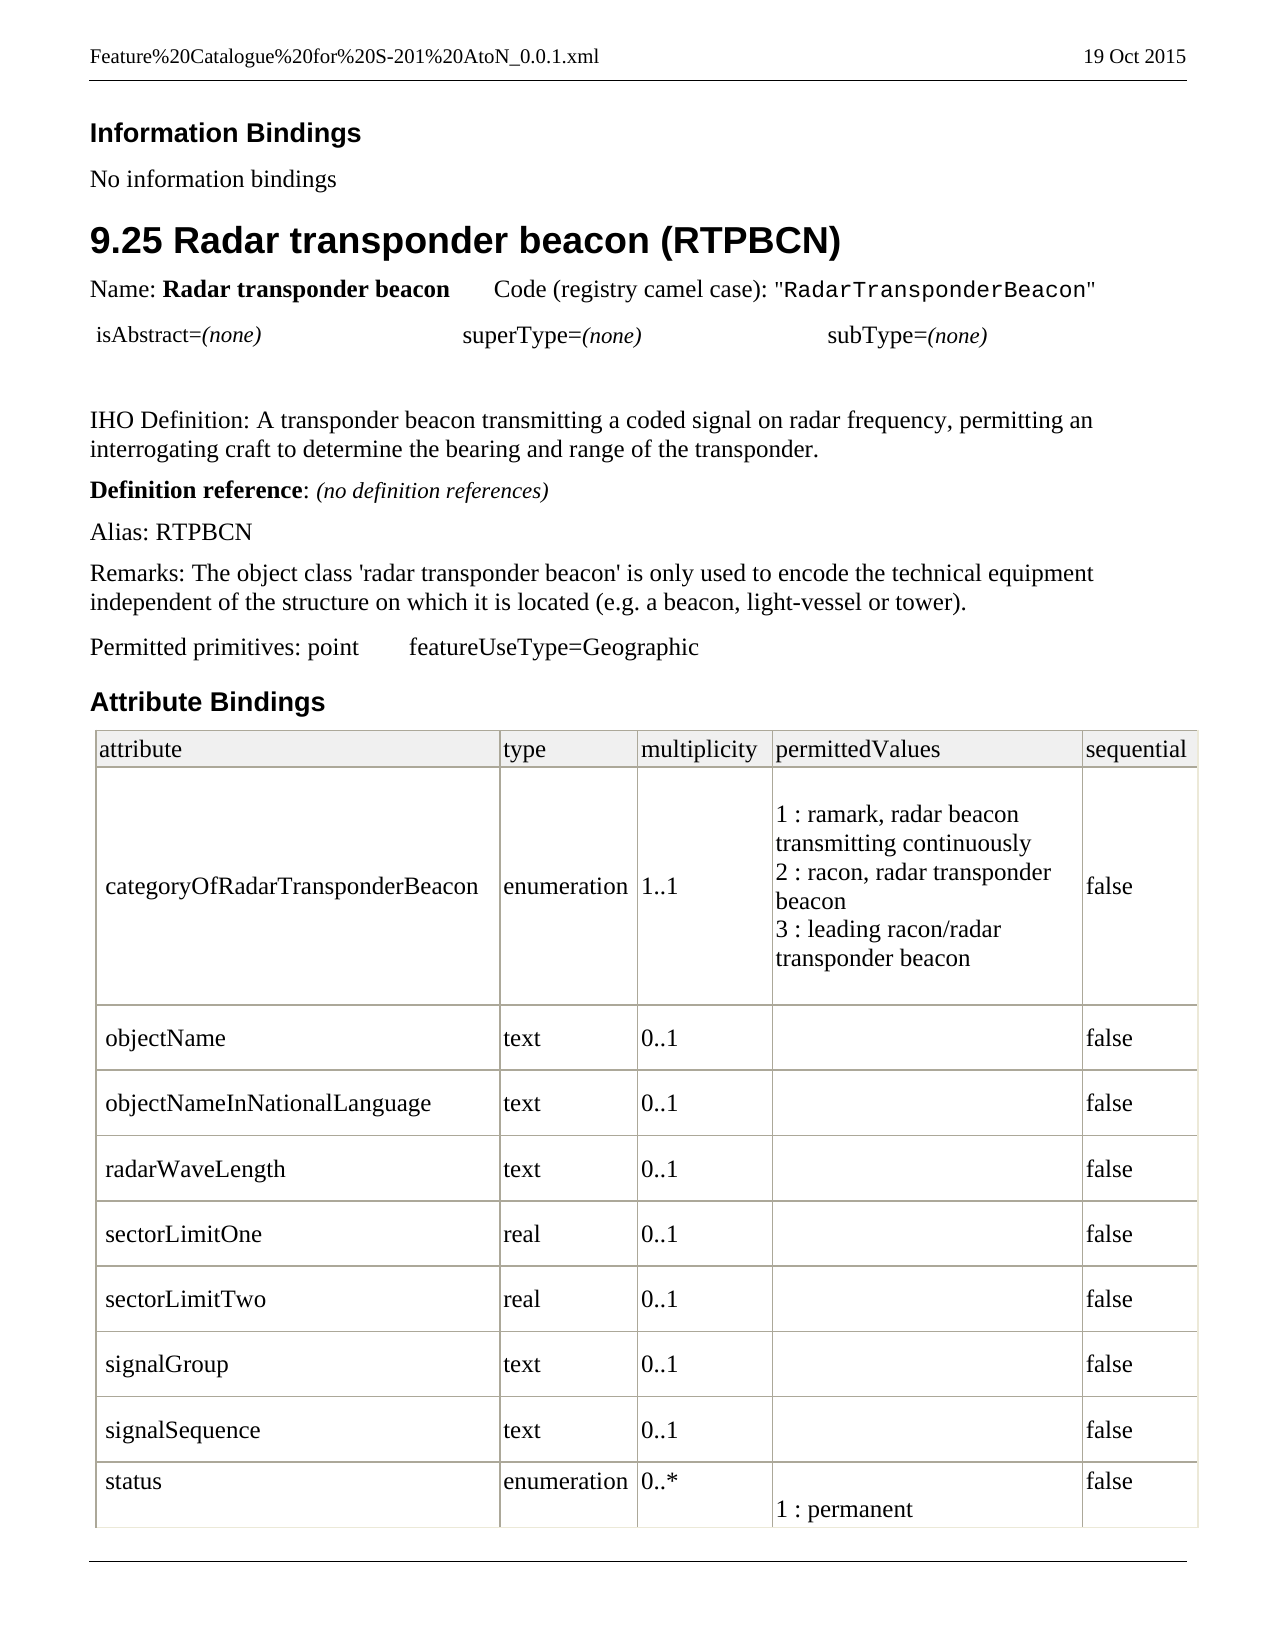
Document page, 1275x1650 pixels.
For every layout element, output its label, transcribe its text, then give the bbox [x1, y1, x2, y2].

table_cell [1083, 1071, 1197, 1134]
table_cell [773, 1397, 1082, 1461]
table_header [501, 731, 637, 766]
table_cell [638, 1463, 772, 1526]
subtitle Attribute Bindings [89, 686, 1185, 717]
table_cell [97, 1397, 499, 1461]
text Permitted primitives: point featureUseType=Geographic [89, 632, 1185, 661]
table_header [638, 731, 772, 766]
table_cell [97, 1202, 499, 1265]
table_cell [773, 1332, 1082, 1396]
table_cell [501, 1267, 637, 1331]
text Name: Radar transponder beacon Code (registry camel case): "RadarTransponderBeacon" [89, 274, 1185, 304]
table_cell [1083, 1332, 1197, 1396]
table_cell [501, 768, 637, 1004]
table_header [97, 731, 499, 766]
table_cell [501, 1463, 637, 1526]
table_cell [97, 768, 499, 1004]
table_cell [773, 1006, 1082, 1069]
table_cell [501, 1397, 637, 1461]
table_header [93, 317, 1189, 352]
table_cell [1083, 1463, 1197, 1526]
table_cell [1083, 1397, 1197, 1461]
text IHO Definition: A transponder beacon transmitting a coded signal on radar frequency, permitting an interrogating craft to determine the bearing and range of the transponder. [89, 405, 1185, 463]
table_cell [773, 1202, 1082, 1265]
text Definition reference: (no definition references) [89, 475, 1185, 504]
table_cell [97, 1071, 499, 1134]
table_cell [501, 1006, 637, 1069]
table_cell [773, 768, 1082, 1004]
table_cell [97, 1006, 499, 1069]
subtitle Information Bindings [89, 117, 1185, 148]
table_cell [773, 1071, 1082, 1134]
subtitle 9.25 Radar transponder beacon (RTPBCN) [89, 218, 1185, 261]
text No information bindings [89, 164, 1185, 193]
text Alias: RTPBCN [89, 517, 1185, 545]
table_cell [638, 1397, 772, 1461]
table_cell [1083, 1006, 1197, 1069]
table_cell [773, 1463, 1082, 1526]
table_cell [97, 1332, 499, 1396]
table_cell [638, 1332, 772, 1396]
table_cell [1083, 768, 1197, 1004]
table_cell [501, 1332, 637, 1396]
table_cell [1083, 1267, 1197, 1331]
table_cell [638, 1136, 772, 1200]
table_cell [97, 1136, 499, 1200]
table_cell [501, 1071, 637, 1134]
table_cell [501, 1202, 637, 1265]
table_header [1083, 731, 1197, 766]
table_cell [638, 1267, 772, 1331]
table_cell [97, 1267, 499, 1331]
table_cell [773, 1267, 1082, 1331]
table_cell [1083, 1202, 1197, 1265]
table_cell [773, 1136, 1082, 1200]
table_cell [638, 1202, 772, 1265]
text Remarks: The object class 'radar transponder beacon' is only used to encode the technical equipment independent of the structure on which it is located (e.g. a beacon, light-vessel or tower). [89, 558, 1185, 615]
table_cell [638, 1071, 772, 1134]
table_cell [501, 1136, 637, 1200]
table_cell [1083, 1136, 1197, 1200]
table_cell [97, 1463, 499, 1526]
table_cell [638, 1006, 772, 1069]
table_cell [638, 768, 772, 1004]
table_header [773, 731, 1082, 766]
